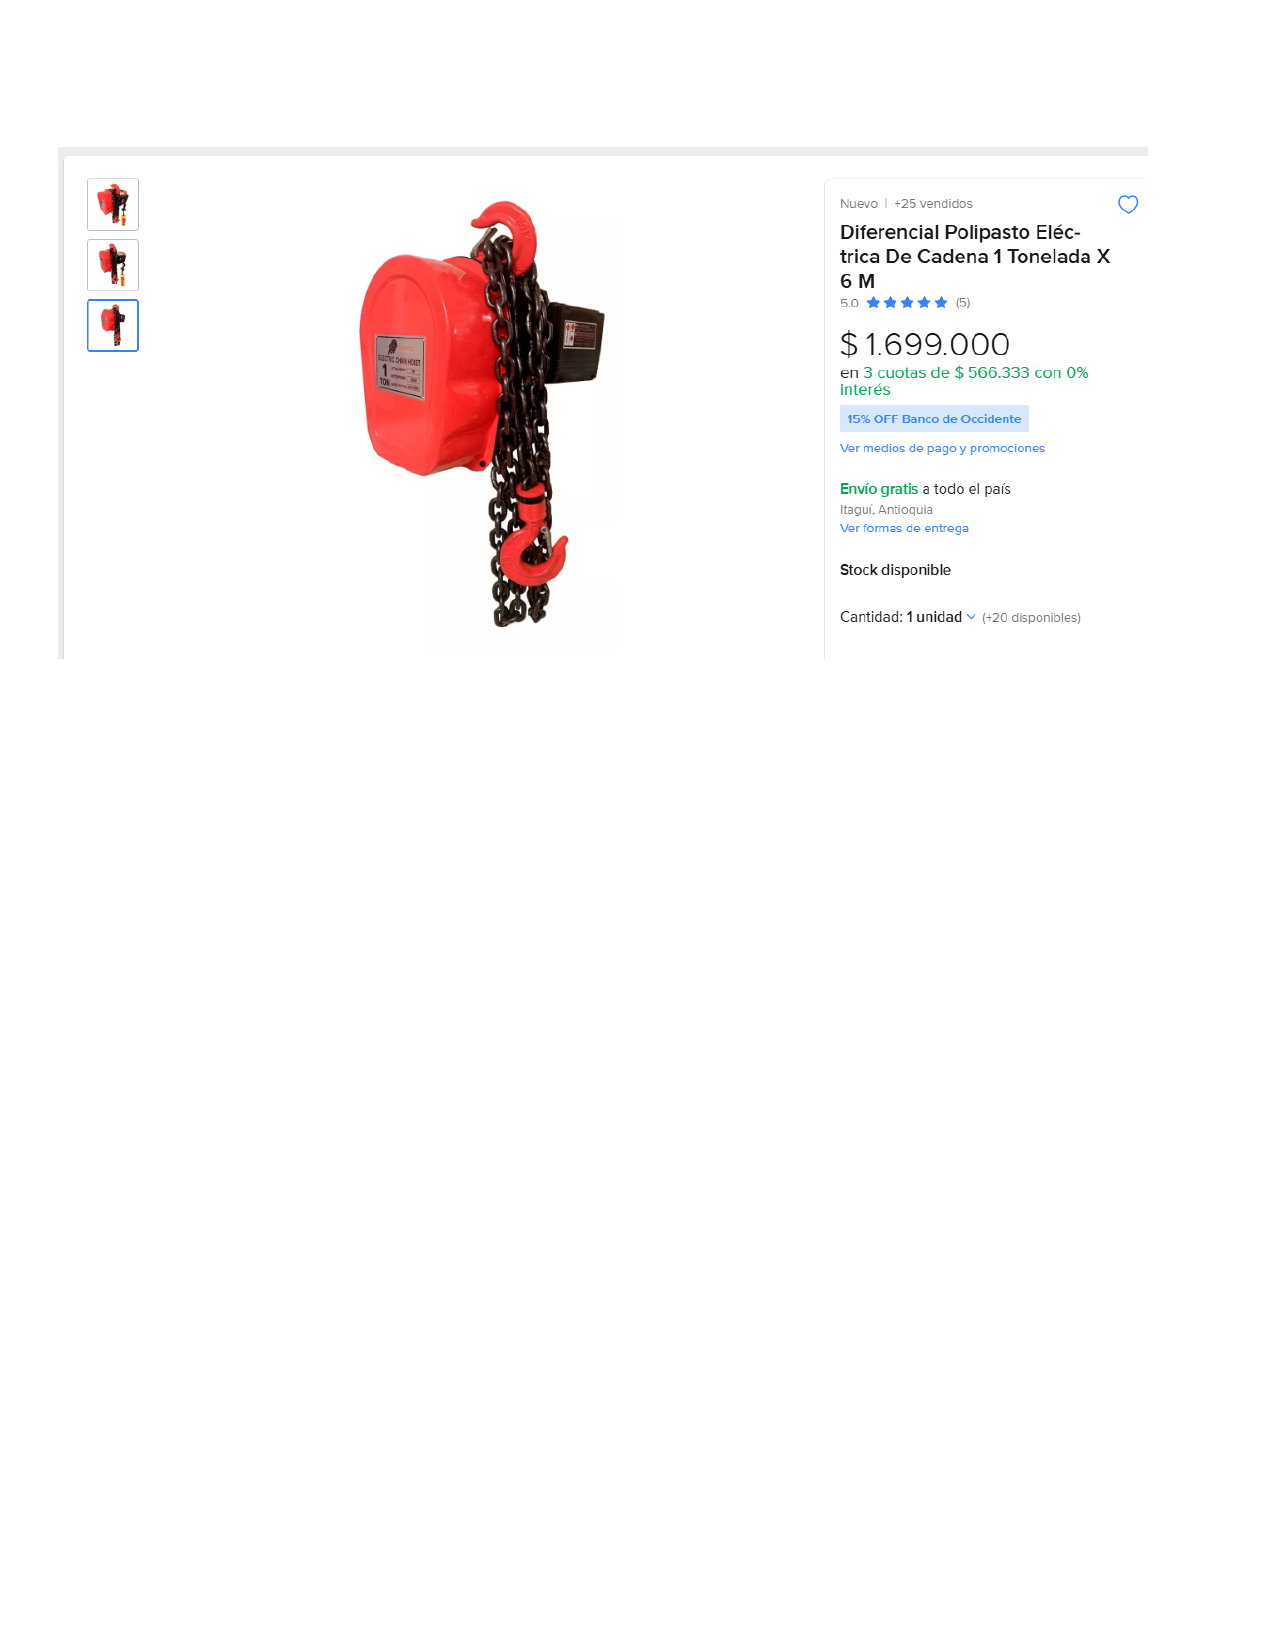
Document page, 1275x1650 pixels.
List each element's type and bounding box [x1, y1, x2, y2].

picture [57, 147, 1149, 659]
